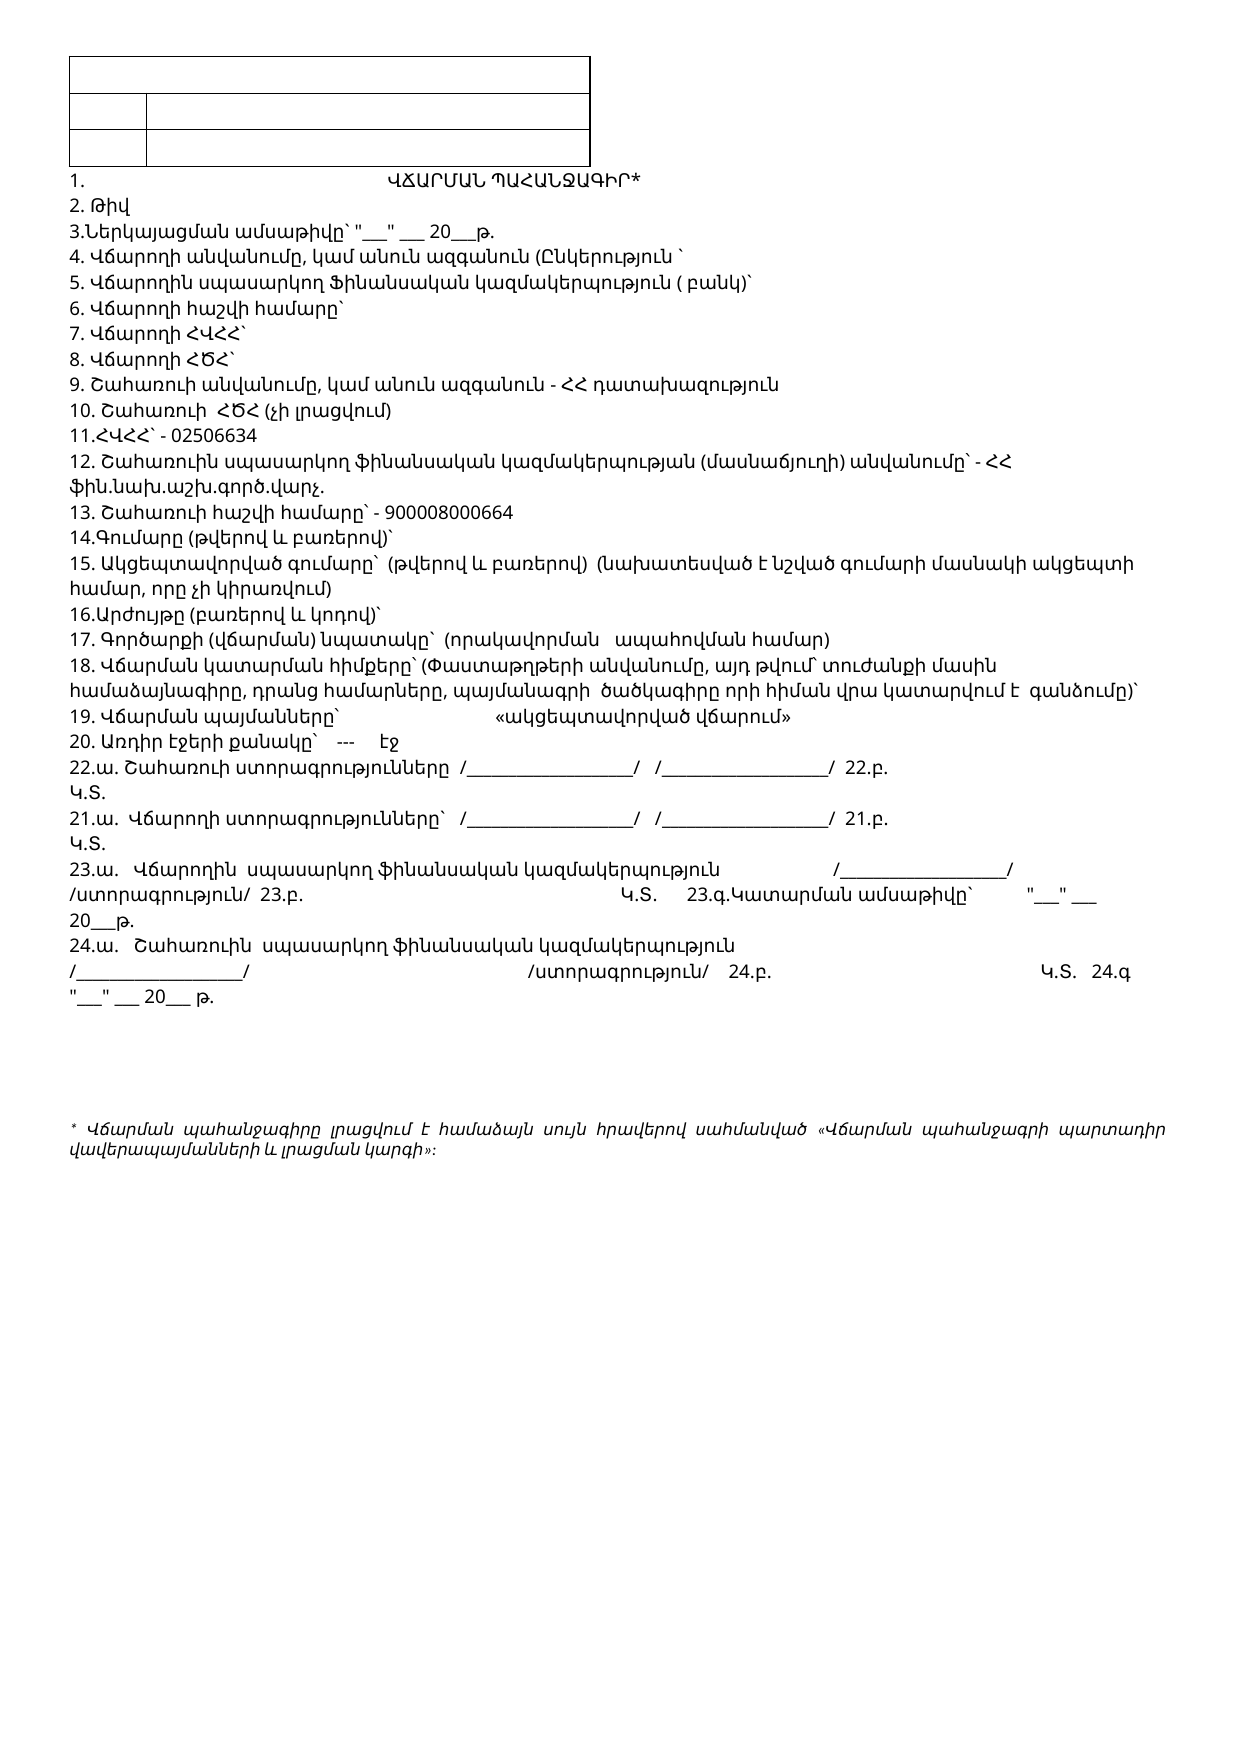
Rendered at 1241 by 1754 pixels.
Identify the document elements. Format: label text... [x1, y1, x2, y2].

text * Վճարման պահանջագիրը լրացվում է համաձայն սույն հրավերով սահմանված «Վճարման պահանջագրի պարտադիր վավերապայմանների և լրացման կարգի»: [69, 1119, 1167, 1160]
